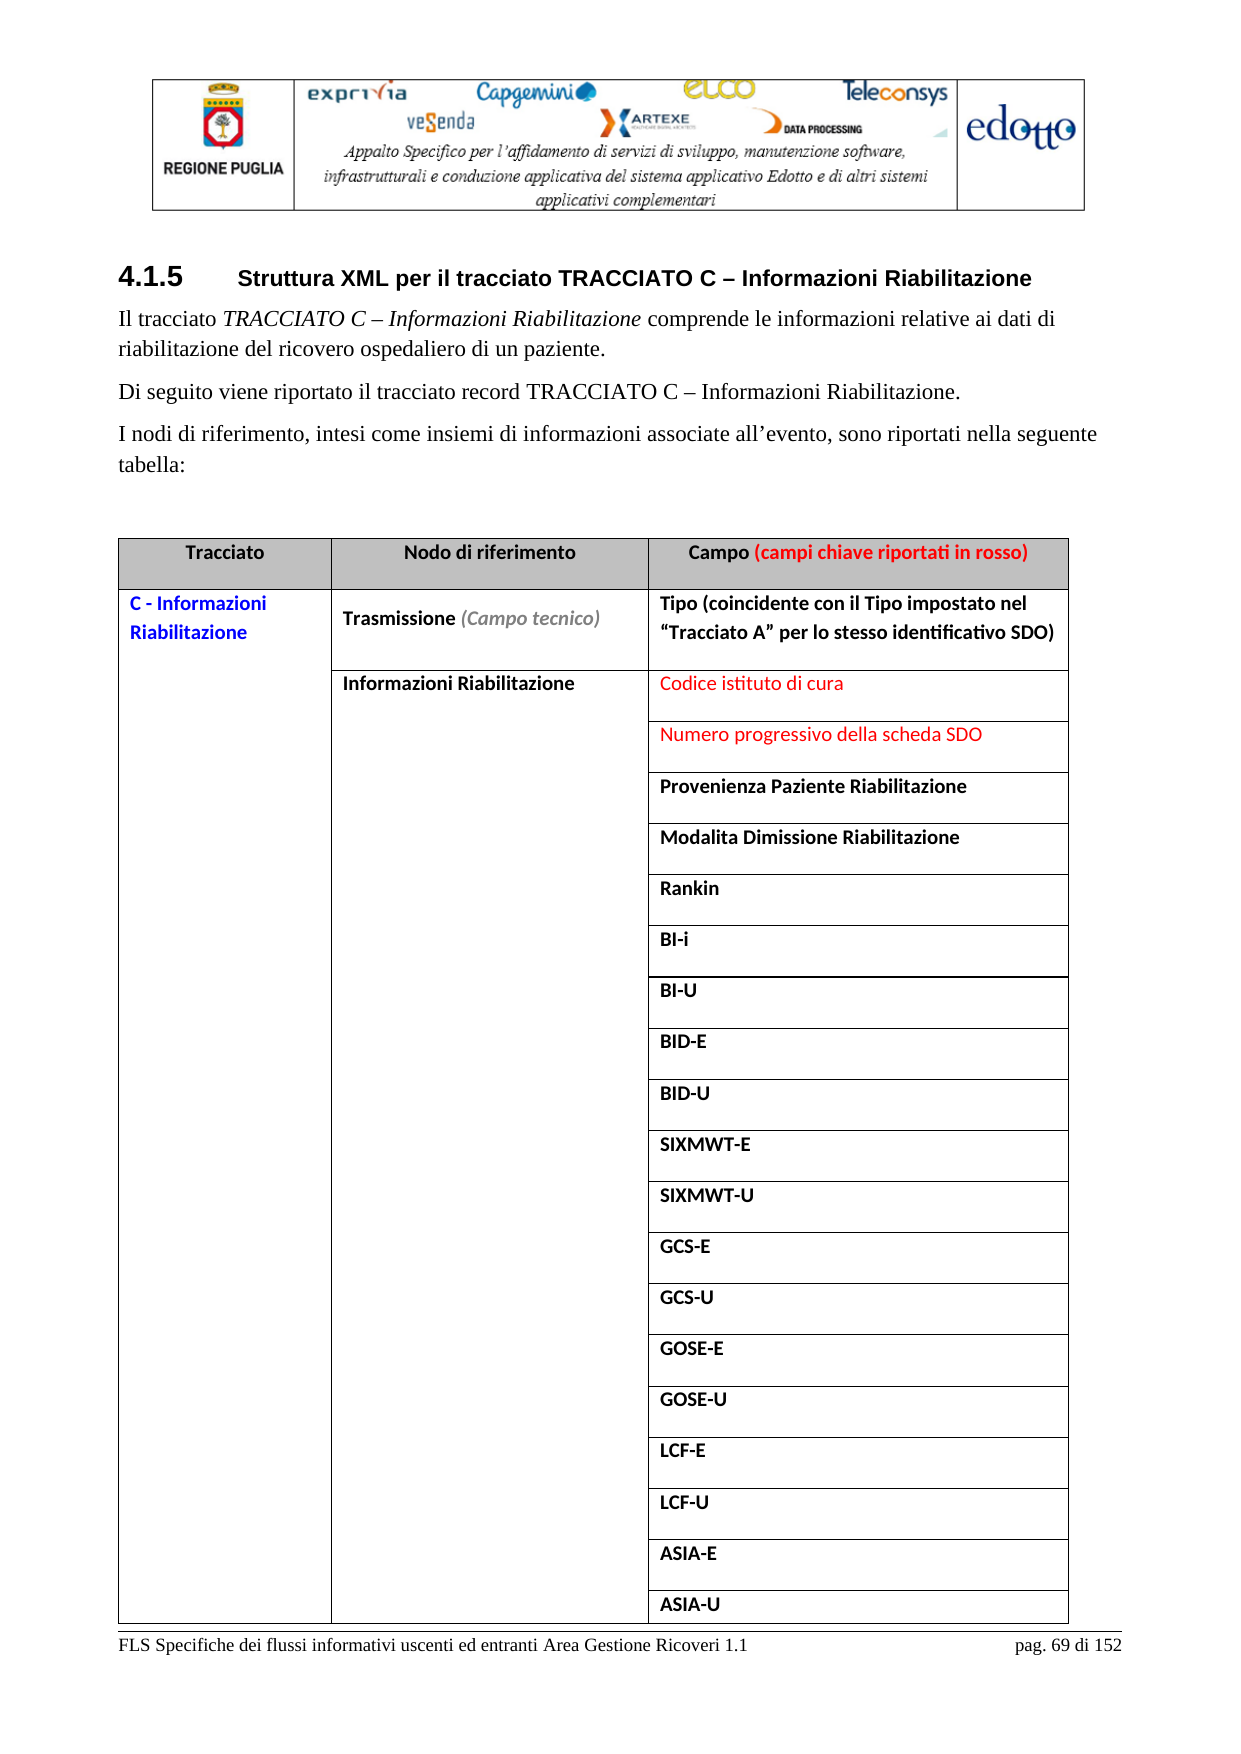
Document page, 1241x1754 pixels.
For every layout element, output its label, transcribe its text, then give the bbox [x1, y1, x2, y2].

table_cell Codice istituto di cura [649, 671, 1068, 721]
subtitle Struttura XML per il tracciato TRACCIATO C – Informazioni Riabilitazione [118, 259, 1122, 292]
table_cell LCF-E [649, 1438, 1068, 1488]
table_cell GOSE-E [649, 1335, 1068, 1386]
table_cell GCS-E [649, 1233, 1068, 1283]
text Di seguito viene riportato il tracciato record TRACCIATO C – Informazioni Riabilitazione. [118, 378, 1122, 404]
table_cell C - Informazioni Riabilitazione [119, 590, 331, 1623]
table_cell Provenienza Paziente Riabilitazione [649, 773, 1068, 823]
table_cell BID-E [649, 1029, 1068, 1079]
table_cell SIXMWT-E [649, 1131, 1068, 1181]
table_cell Trasmissione (Campo tecnico) [332, 590, 648, 669]
table_cell Modalita Dimissione Riabilitazione [649, 824, 1068, 874]
table_cell ASIA-E [649, 1540, 1068, 1590]
table_cell BID-U [649, 1080, 1068, 1130]
table_header Campo (campi chiave riportati in rosso) [649, 539, 1068, 589]
table_cell Tipo (coincidente con il Tipo impostato nel “Tracciato A” per lo stesso identificativo SDO) [649, 590, 1068, 669]
table_header Tracciato [119, 539, 331, 589]
table_cell Informazioni Riabilitazione [332, 671, 648, 1623]
text I nodi di riferimento, intesi come insiemi di informazioni associate all’evento, sono riportati nella seguente tabella: [118, 420, 1122, 477]
table_cell ASIA-U [649, 1591, 1068, 1623]
table_cell BI-U [649, 978, 1068, 1027]
table_cell GCS-U [649, 1284, 1068, 1334]
table_cell Numero progressivo della scheda SDO [649, 722, 1068, 772]
table_cell BI-i [649, 926, 1068, 976]
table_cell Rankin [649, 875, 1068, 925]
table_cell GOSE-U [649, 1387, 1068, 1437]
table_cell LCF-U [649, 1489, 1068, 1539]
text Il tracciato TRACCIATO C – Informazioni Riabilitazione comprende le informazioni relative ai dati di riabilitazione del ricovero ospedaliero di un paziente. [118, 305, 1122, 361]
table_cell SIXMWT-U [649, 1182, 1068, 1232]
table_header Nodo di riferimento [332, 539, 648, 589]
picture [147, 73, 1093, 218]
